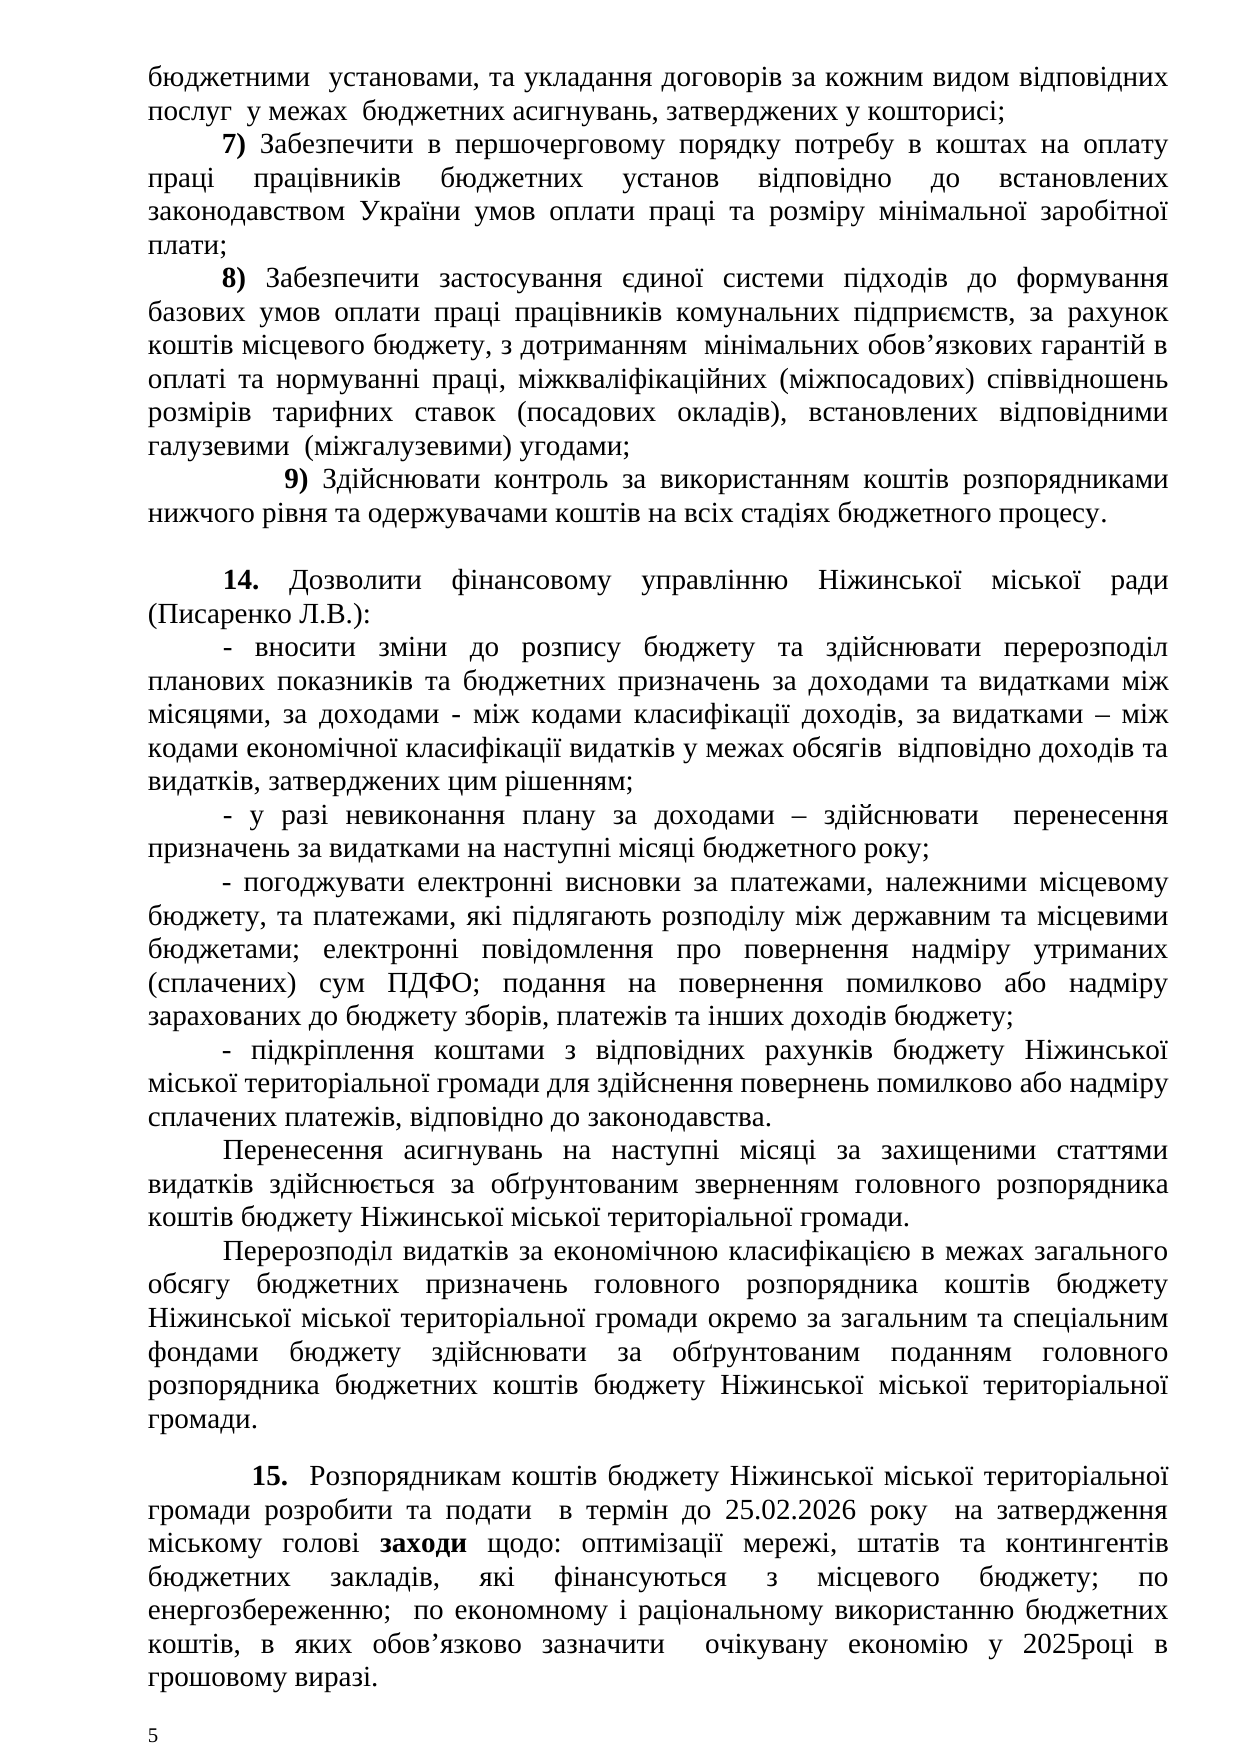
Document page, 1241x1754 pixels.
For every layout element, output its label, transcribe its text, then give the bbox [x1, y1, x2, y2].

text - у разі невиконання плану за доходами – здійснювати перенесення призначень за видатками на наступні місяці бюджетного року; [148, 797, 1169, 864]
text 15. Розпорядникам коштів бюджету Ніжинської міської територіальної громади розробити та подати в термін до 25.02.2026 року на затвердження міському голові заходи щодо: оптимізації мережі, штатів та контингентів бюджетних закладів, які фінансуються з місцевого бюджету; по енергозбереженню; по економному і раціональному використанню бюджетних коштів, в яких обов’язково зазначити очікувану економію у 2025році в грошовому виразі. [148, 1458, 1169, 1693]
text - підкріплення коштами з відповідних рахунків бюджету Ніжинської міської територіальної громади для здійснення повернень помилково або надміру сплачених платежів, відповідно до законодавства. [148, 1032, 1169, 1132]
text Перенесення асигнувань на наступні місяці за захищеними статтями видатків здійснюється за обґрунтованим зверненням головного розпорядника коштів бюджету Ніжинської міської територіальної громади. [148, 1132, 1169, 1233]
text 8) Забезпечити застосування єдиної системи підходів до формування базових умов оплати праці працівників комунальних підприємств, за рахунок коштів місцевого бюджету, з дотриманням мінімальних обов’язкових гарантій в оплаті та нормуванні праці, міжкваліфікаційних (міжпосадових) співвідношень розмірів тарифних ставок (посадових окладів), встановлених відповідними галузевими (міжгалузевими) угодами; [148, 260, 1169, 462]
text 14. Дозволити фінансовому управлінню Ніжинської міської ради (Писаренко Л.В.): [148, 562, 1169, 629]
text 9) Здійснювати контроль за використанням коштів розпорядниками нижчого рівня та одержувачами коштів на всіх стадіях бюджетного процесу. [148, 462, 1169, 529]
text - вносити зміни до розпису бюджету та здійснювати перерозподіл планових показників та бюджетних призначень за доходами та видатками між місяцями, за доходами - між кодами класифікації доходів, за видатками – між кодами економічної класифікації видатків у межах обсягів відповідно доходів та видатків, затверджених цим рішенням; [148, 629, 1169, 797]
text 7) Забезпечити в першочерговому порядку потребу в коштах на оплату праці працівників бюджетних установ відповідно до встановлених законодавством України умов оплати праці та розміру мінімальної заробітної плати; [148, 126, 1169, 260]
text - погоджувати електронні висновки за платежами, належними місцевому бюджету, та платежами, які підлягають розподілу між державним та місцевими бюджетами; електронні повідомлення про повернення надміру утриманих (сплачених) сум ПДФО; подання на повернення помилково або надміру зарахованих до бюджету зборів, платежів та інших доходів бюджету; [148, 864, 1169, 1032]
text Перерозподіл видатків за економічною класифікацією в межах загального обсягу бюджетних призначень головного розпорядника коштів бюджету Ніжинської міської територіальної громади окремо за загальним та спеціальним фондами бюджету здійснювати за обґрунтованим поданням головного розпорядника бюджетних коштів бюджету Ніжинської міської територіальної громади. [148, 1233, 1169, 1434]
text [148, 59, 1169, 126]
